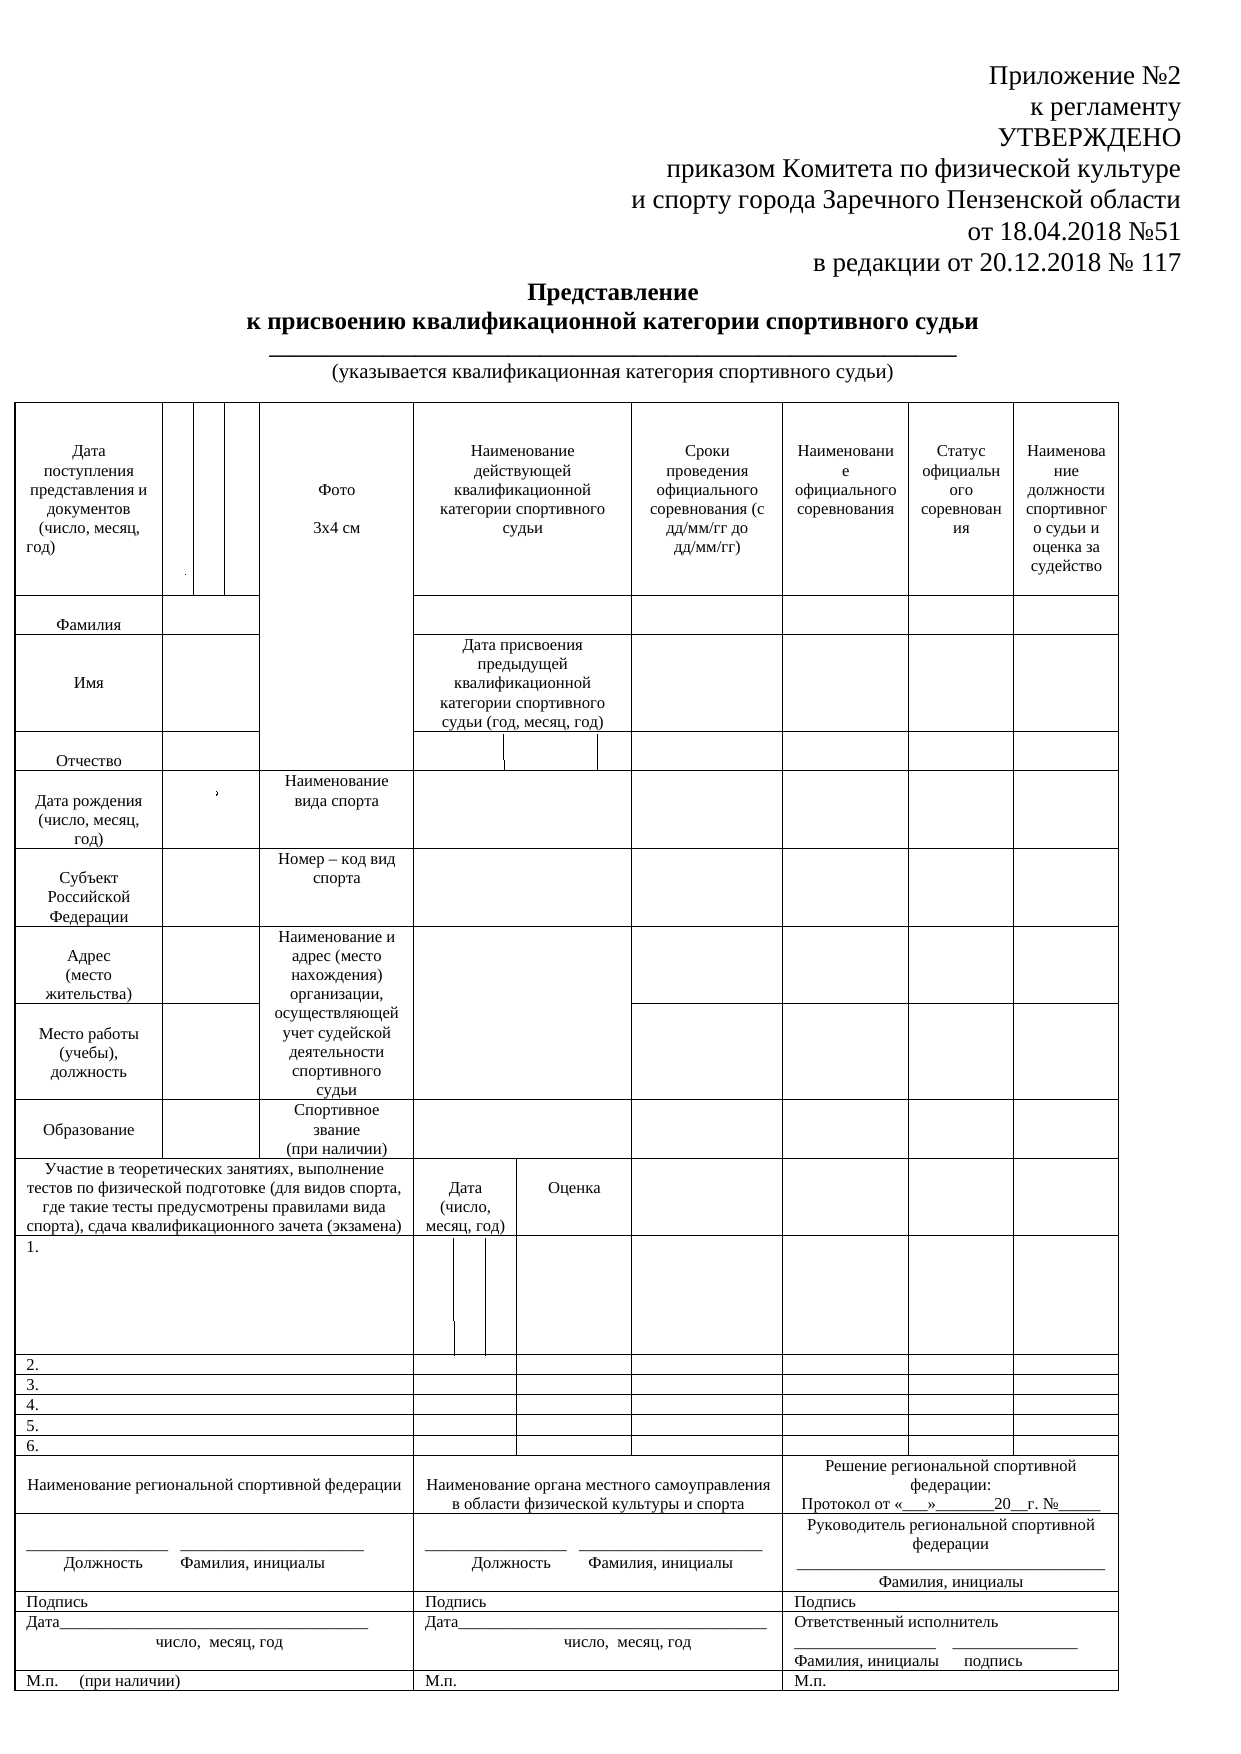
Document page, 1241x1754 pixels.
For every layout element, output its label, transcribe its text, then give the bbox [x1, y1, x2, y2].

table_cell Дата_____________________________________ число, месяц, год [414, 1612, 782, 1670]
table_cell [1014, 1395, 1118, 1414]
table_cell [1014, 927, 1118, 1003]
table_cell [517, 1375, 631, 1394]
table_cell [1014, 849, 1118, 926]
table_cell Руководитель региональной спортивной федерации _____________________________________ Фамилия, инициалы [783, 1514, 1118, 1591]
table_cell [909, 1415, 1013, 1434]
table_cell М.п. (при наличии) [16, 1671, 413, 1690]
text Приложение №2 [44, 59, 1181, 90]
table_cell Дата_____________________________________ число, месяц, год [16, 1612, 413, 1670]
table_cell Наименование органа местного самоуправления в области физической культуры и спорта [414, 1456, 782, 1513]
table_cell Участие в теоретических занятиях, выполнение тестов по физической подготовке (для видов спорта, где такие тесты предусмотрены правилами вида спорта), сдача квалификационного зачета (экзамена) [16, 1159, 413, 1235]
table_cell [1014, 1355, 1118, 1374]
table_cell [1014, 1004, 1118, 1099]
table_cell [909, 1100, 1013, 1158]
table_cell [414, 596, 631, 634]
table_cell 5. [16, 1415, 413, 1434]
table_cell Спортивное звание (при наличии) [260, 1100, 413, 1158]
table_cell Подпись [16, 1592, 413, 1611]
table_cell [909, 849, 1013, 926]
table_cell _________________ ______________________ Должность Фамилия, инициалы [16, 1514, 413, 1591]
table_cell [414, 1236, 516, 1354]
table_cell [909, 1236, 1013, 1354]
table_cell Ответственный исполнитель _________________ _______________ Фамилия, инициалы подпись [783, 1612, 1118, 1670]
table_cell [1014, 1436, 1118, 1455]
table_cell [163, 1004, 259, 1099]
table_cell 1. [16, 1236, 413, 1354]
table_cell [632, 732, 782, 770]
table_cell [909, 1159, 1013, 1235]
text в редакции от 20.12.2018 № 117 [266, 246, 1181, 277]
text к присвоению квалификационной категории спортивного судьи [44, 306, 1181, 334]
table_cell [632, 1100, 782, 1158]
table_cell [632, 1004, 782, 1099]
table_cell [632, 596, 782, 634]
table_cell [909, 1375, 1013, 1394]
table_cell [783, 596, 908, 634]
table_cell [632, 771, 782, 848]
text __________________________________________________________________ [44, 334, 1181, 359]
text (указывается квалификационная категория спортивного судьи) [44, 359, 1181, 383]
table_cell [163, 1100, 259, 1158]
table_cell [1014, 596, 1118, 634]
table_cell [632, 1395, 782, 1414]
table_cell [414, 1395, 516, 1414]
table_cell [909, 1004, 1013, 1099]
table_header Сроки проведения официального соревнования (с дд/мм/гг до дд/мм/гг) [632, 403, 782, 594]
table_cell Наименование и адрес (место нахождения) организации, осуществляющей учет судейской деятельности спортивного судьи [260, 927, 413, 1099]
table_cell [517, 1236, 631, 1354]
table_cell [1014, 732, 1118, 770]
table_cell [163, 732, 259, 770]
table_cell [632, 1236, 782, 1354]
text к регламенту [44, 90, 1181, 121]
table_cell [517, 1436, 631, 1455]
table_header Фото 3х4 см [260, 403, 413, 770]
table_cell [909, 1355, 1013, 1374]
table_cell [1014, 1159, 1118, 1235]
text приказом Комитета по физической культуре [44, 152, 1181, 184]
table_cell _________________ ______________________ Должность Фамилия, инициалы [414, 1514, 782, 1591]
table_cell М.п. [783, 1671, 1118, 1690]
table_cell Подпись [414, 1592, 782, 1611]
table_cell Отчество [16, 732, 162, 770]
table_cell Образование [16, 1100, 162, 1158]
table_cell Дата рождения (число, месяц, год) [16, 771, 162, 848]
table_cell [632, 635, 782, 731]
table_cell [783, 1436, 908, 1455]
table_cell Подпись [783, 1592, 1118, 1611]
table_cell [163, 596, 259, 634]
table_header Дата поступления представления и документов (число, месяц, год) [16, 403, 162, 594]
text УТВЕРЖДЕНО [44, 121, 1181, 152]
table_header Наименование должности спортивного судьи и оценка за судейство [1014, 403, 1118, 594]
table_cell [414, 1375, 516, 1394]
table_cell Адрес (место жительства) [16, 927, 162, 1003]
table_cell 3. [16, 1375, 413, 1394]
table_cell [783, 771, 908, 848]
table_cell [414, 1100, 631, 1158]
table_cell [783, 1355, 908, 1374]
text и спорту города Заречного Пензенской области [44, 184, 1181, 215]
table_header Статус официального соревнования [909, 403, 1013, 594]
table_cell 6. [16, 1436, 413, 1455]
table_cell [1014, 771, 1118, 848]
table_cell [1014, 1375, 1118, 1394]
text от 18.04.2018 №51 [708, 215, 1181, 246]
table_cell [909, 732, 1013, 770]
table_cell [783, 635, 908, 731]
table_cell [163, 635, 259, 731]
table_cell [783, 849, 908, 926]
table_cell [632, 1436, 782, 1455]
table_cell [632, 1375, 782, 1394]
table_cell [909, 771, 1013, 848]
table_cell Субъект Российской Федерации [16, 849, 162, 926]
table_cell [632, 927, 782, 1003]
table_cell [783, 927, 908, 1003]
table_cell [783, 1415, 908, 1434]
table_header [194, 403, 224, 594]
table_cell [783, 1395, 908, 1414]
table_cell Решение региональной спортивной федерации: Протокол от «___»_______20__г. №_____ [783, 1456, 1118, 1513]
table_cell [1014, 1415, 1118, 1434]
table_header Наименование действующей квалификационной категории спортивного судьи [414, 403, 631, 594]
table_cell [632, 1355, 782, 1374]
table_cell [909, 927, 1013, 1003]
table_cell [783, 1236, 908, 1354]
table_cell Наименование вида спорта [260, 771, 413, 848]
table_cell Имя [16, 635, 162, 731]
table_cell [909, 1436, 1013, 1455]
table_cell [163, 927, 259, 1003]
table_cell [517, 1395, 631, 1414]
table_cell [632, 1415, 782, 1434]
table_cell Оценка [517, 1159, 631, 1235]
table_cell [783, 1004, 908, 1099]
table_cell Номер – код вид спорта [260, 849, 413, 926]
table_cell [1014, 1100, 1118, 1158]
table_cell [909, 635, 1013, 731]
table_cell Место работы (учебы), должность [16, 1004, 162, 1099]
table_cell Фамилия [16, 596, 162, 634]
table_cell [783, 1159, 908, 1235]
table_cell [517, 1415, 631, 1434]
table_cell [783, 732, 908, 770]
table_header [225, 403, 259, 594]
table_header [163, 403, 193, 594]
table_cell [783, 1100, 908, 1158]
table_cell [517, 1355, 631, 1374]
table_cell [414, 1355, 516, 1374]
table_cell [1014, 1236, 1118, 1354]
table_header Наименование официального соревнования [783, 403, 908, 594]
table_cell [163, 849, 259, 926]
table_cell [414, 771, 631, 848]
table_cell [909, 1395, 1013, 1414]
table_cell [414, 927, 631, 1099]
table_cell Дата (число, месяц, год) [414, 1159, 516, 1235]
table_cell [783, 1375, 908, 1394]
table_cell 2. [16, 1355, 413, 1374]
table_cell [414, 849, 631, 926]
table_cell 4. [16, 1395, 413, 1414]
table_cell [632, 1159, 782, 1235]
text Представление [44, 277, 1181, 306]
table_cell [414, 732, 631, 770]
table_cell Наименование региональной спортивной федерации [16, 1456, 413, 1513]
table_cell [414, 1415, 516, 1434]
table_cell [632, 849, 782, 926]
table_cell [414, 1436, 516, 1455]
table_cell [909, 596, 1013, 634]
table_cell Дата присвоения предыдущей квалификационной категории спортивного судьи (год, месяц, год) [414, 635, 631, 731]
table_cell М.п. [414, 1671, 782, 1690]
table_cell [1014, 635, 1118, 731]
table_cell [163, 771, 259, 848]
